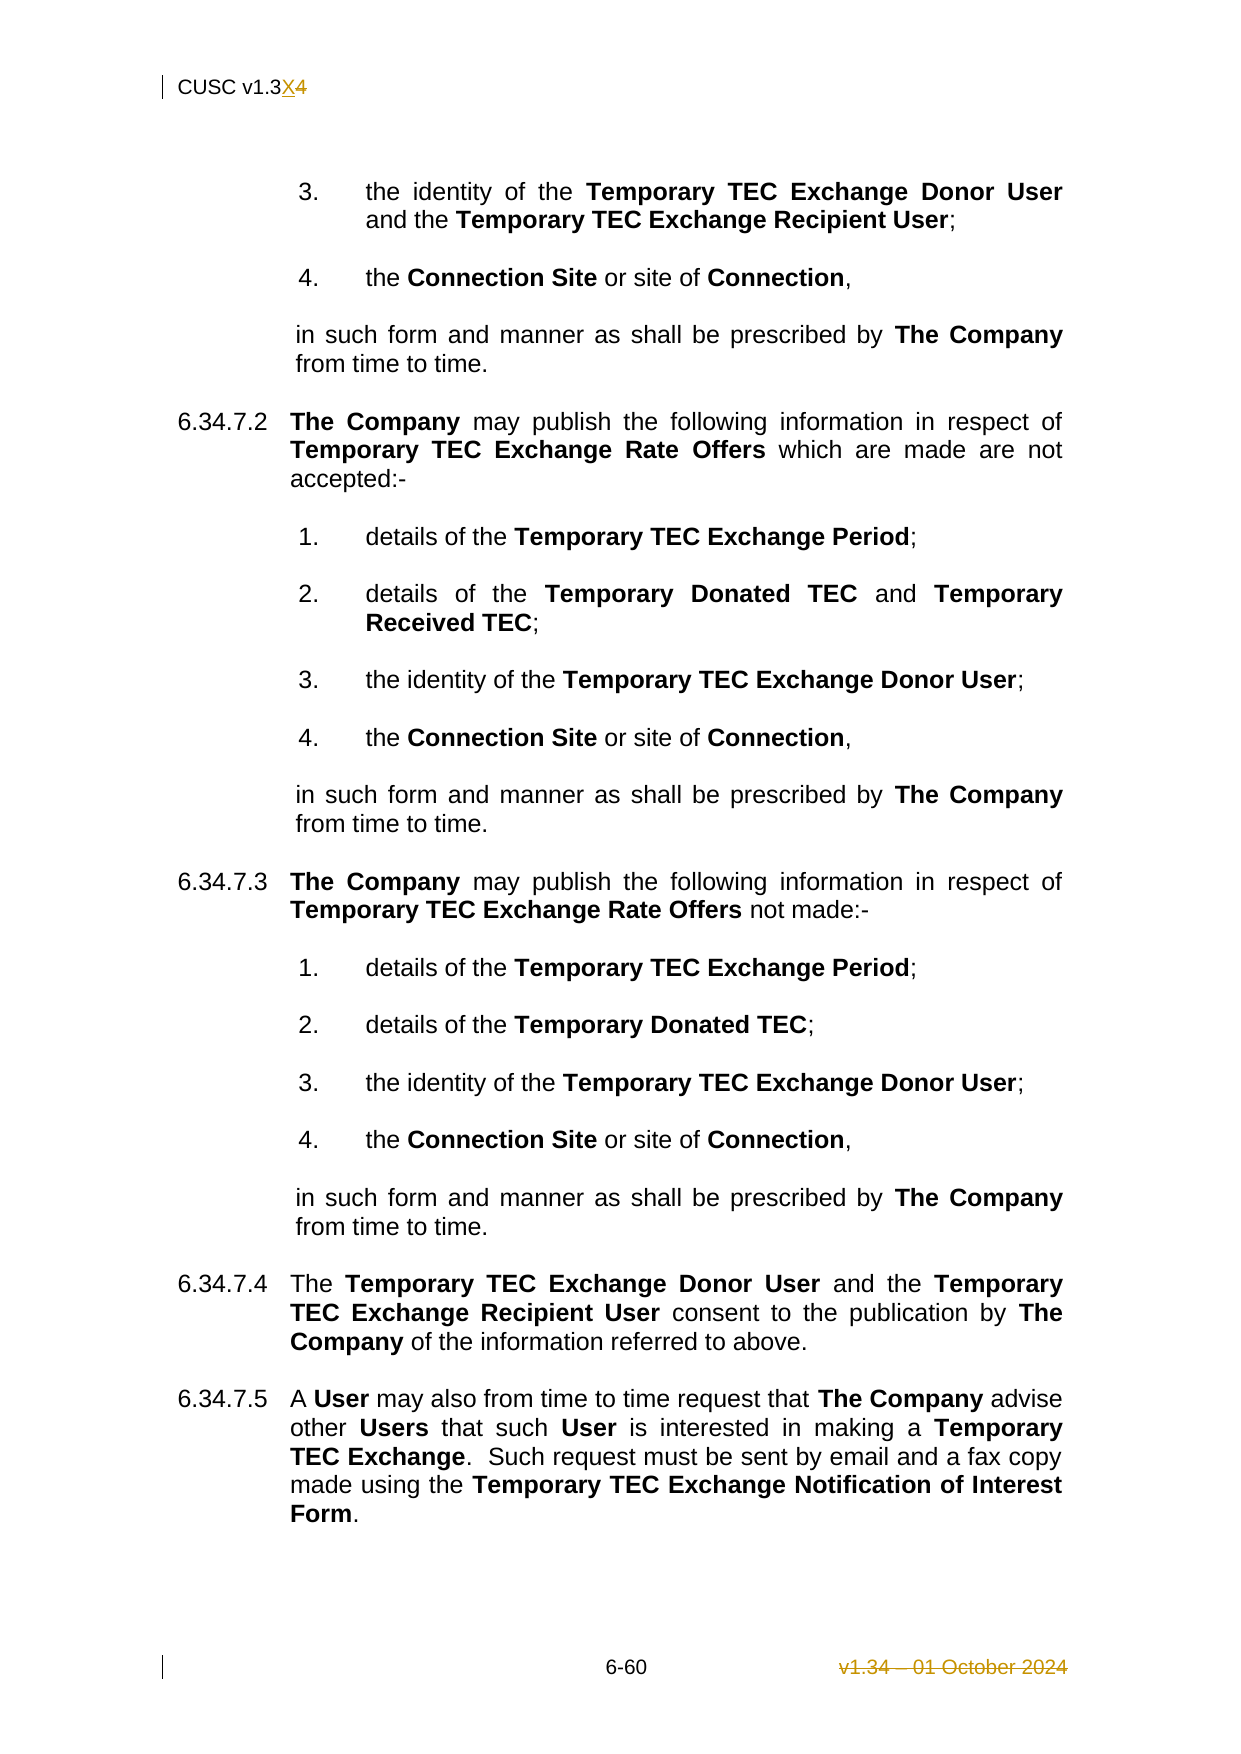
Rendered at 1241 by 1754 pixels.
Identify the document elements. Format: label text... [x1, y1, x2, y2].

list The Company may publish the following information in respect of Temporary TEC Exchange Rate Offers which are made are not accepted:- [177, 406, 1063, 493]
list The Company may publish the following information in respect of Temporary TEC Exchange Rate Offers not made:- [177, 866, 1063, 924]
text 3. the identity of the Temporary TEC Exchange Donor User; [177, 665, 1063, 694]
list The Temporary TEC Exchange Donor User and the Temporary TEC Exchange Recipient User consent to the publication by The Company of the information referred to above. [177, 1269, 1063, 1355]
text 4. the Connection Site or site of Connection, [177, 723, 1063, 751]
text 4. the Connection Site or site of Connection, [177, 1125, 1063, 1154]
text in such form and manner as shall be prescribed by The Company from time to time. [177, 1183, 1063, 1240]
text 1. details of the Temporary TEC Exchange Period; [150, 521, 1063, 550]
text 1. details of the Temporary TEC Exchange Period; [150, 953, 1063, 981]
text 4. the Connection Site or site of Connection, [177, 263, 1063, 291]
list A User may also from time to time request that The Company advise other Users that such User is interested in making a Temporary TEC Exchange. Such request must be sent by email and a fax copy made using the Temporary TEC Exchange Notification of Interest Form. [177, 1384, 1063, 1528]
text in such form and manner as shall be prescribed by The Company from time to time. [177, 320, 1063, 378]
text 3. the identity of the Temporary TEC Exchange Donor User and the Temporary TEC Exchange Recipient User; [177, 176, 1063, 234]
text 3. the identity of the Temporary TEC Exchange Donor User; [177, 1068, 1063, 1096]
text 2. details of the Temporary Donated TEC and Temporary Received TEC; [177, 579, 1063, 636]
text 2. details of the Temporary Donated TEC; [177, 1010, 1063, 1039]
text in such form and manner as shall be prescribed by The Company from time to time. [177, 780, 1063, 838]
